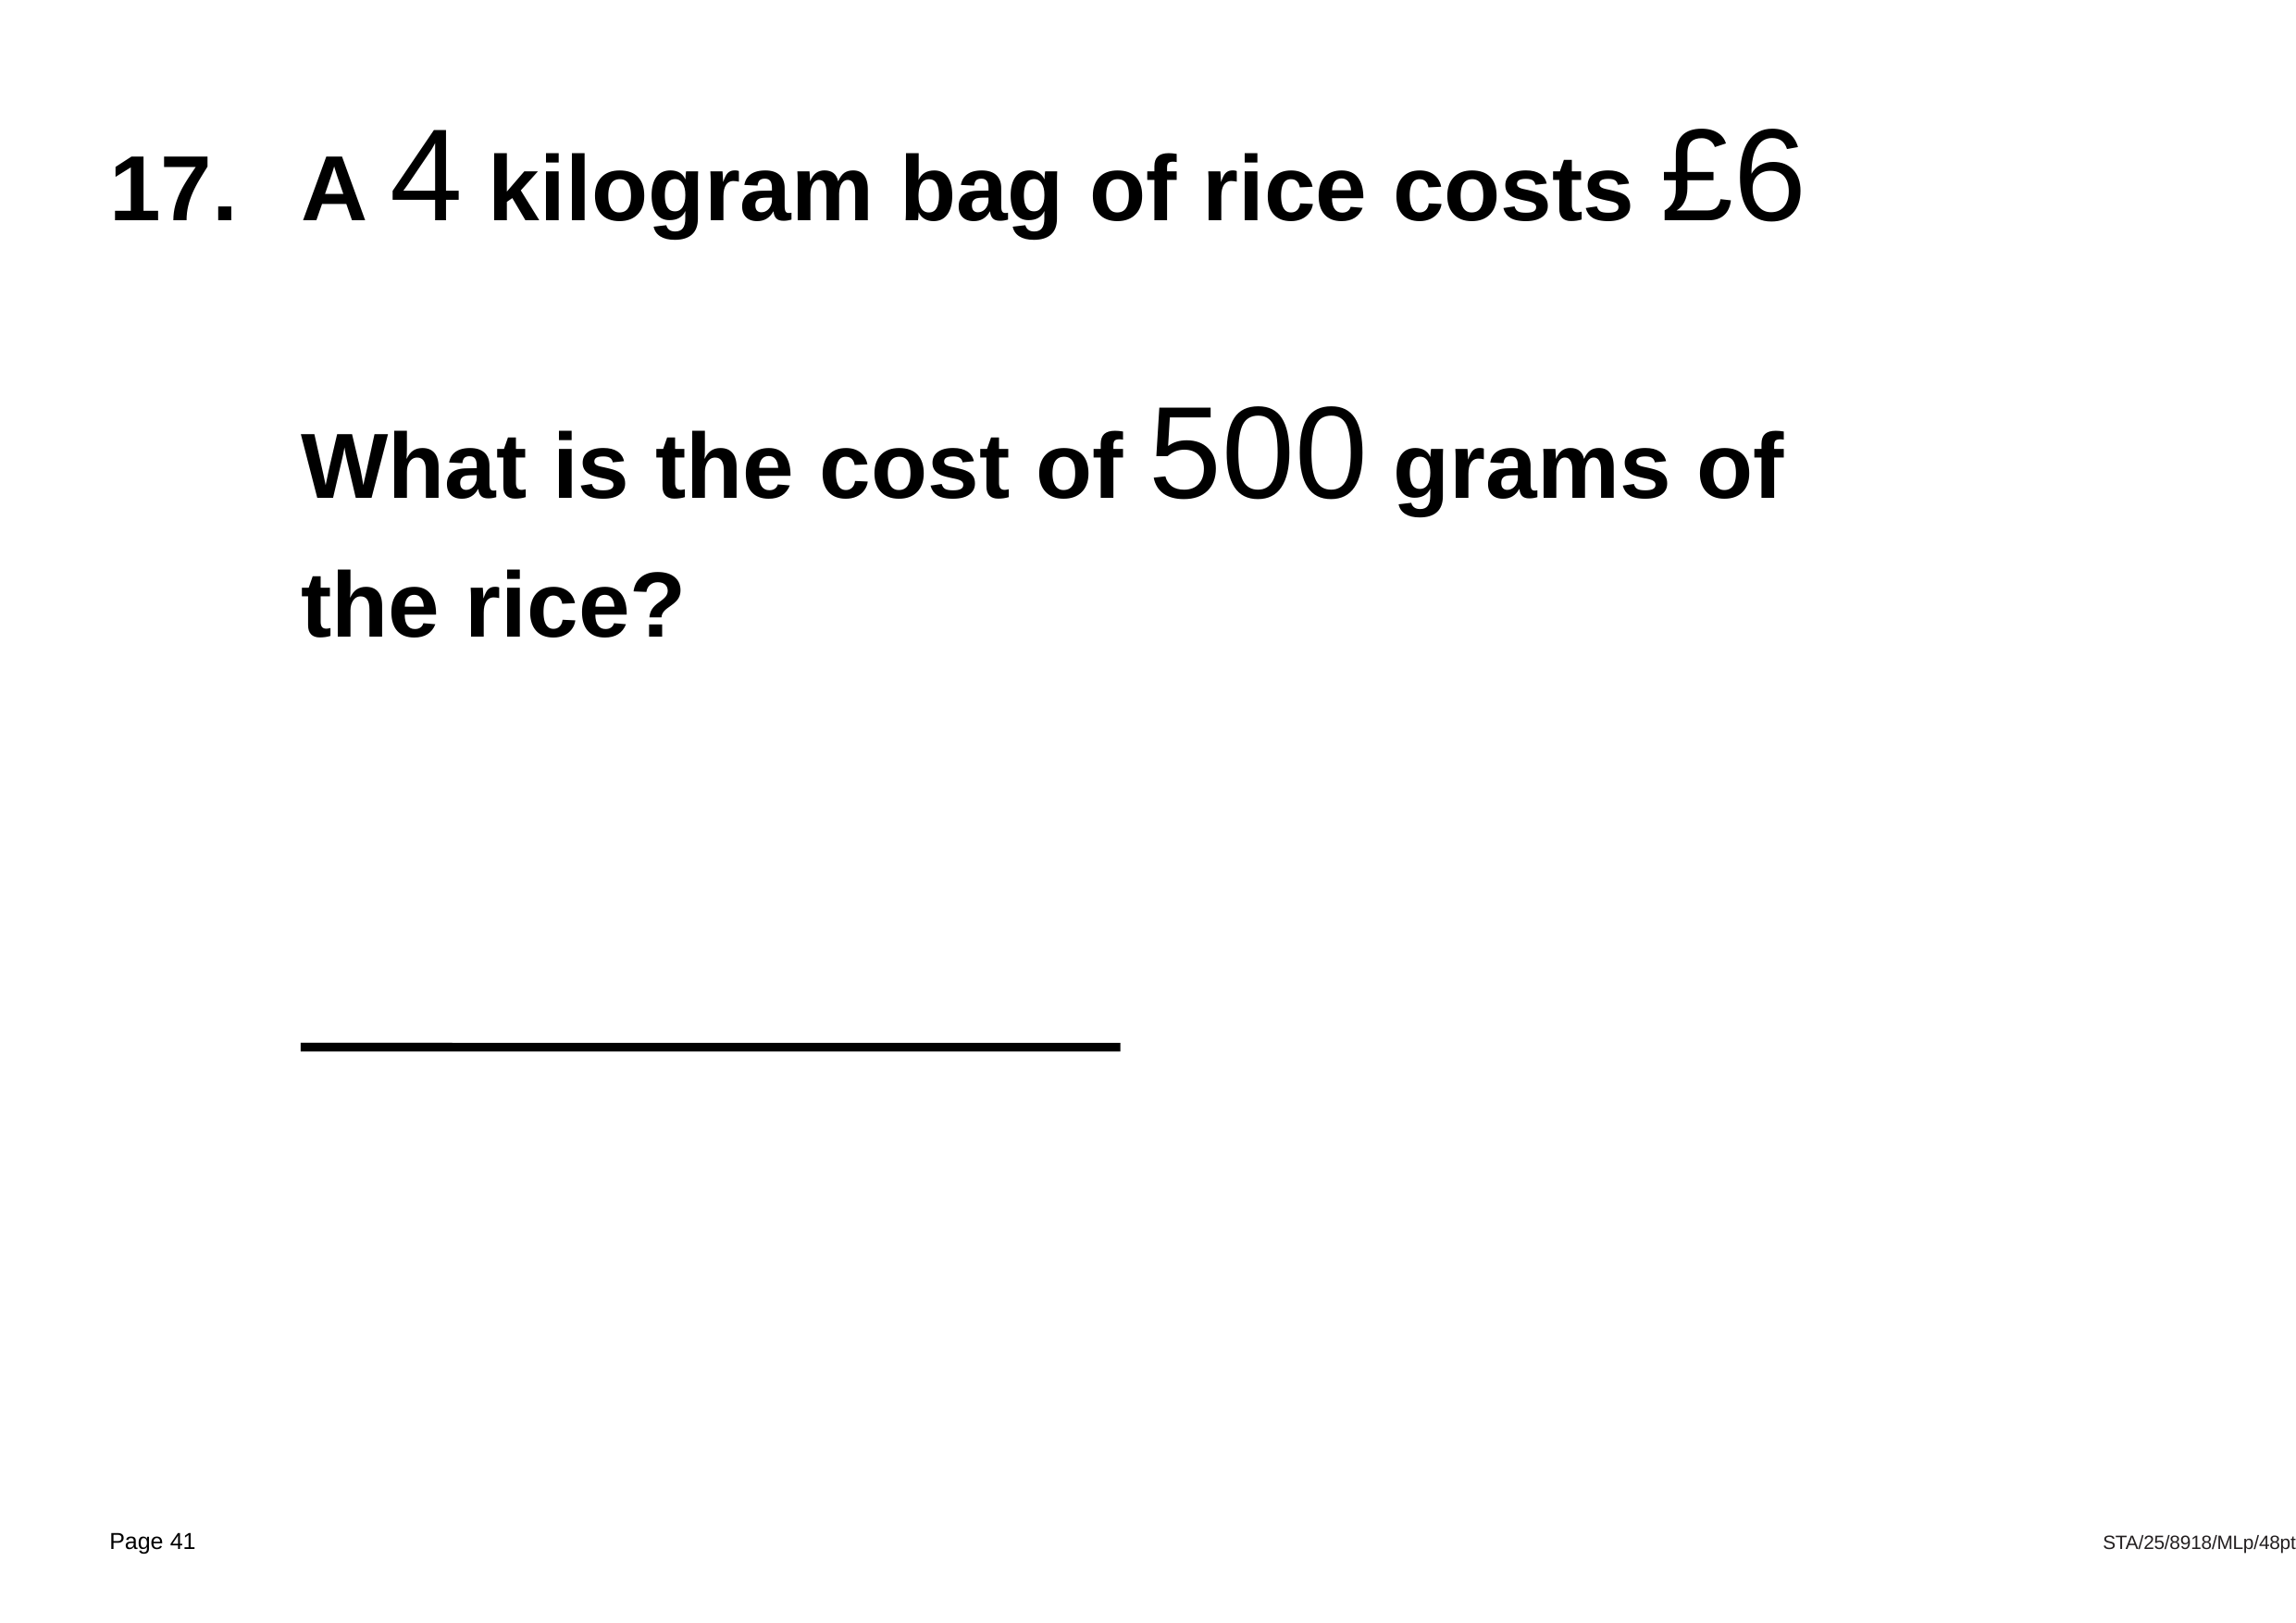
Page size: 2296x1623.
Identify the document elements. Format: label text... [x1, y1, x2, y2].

text A 4 kilogram bag of rice costs £6 [109, 109, 2186, 248]
text What is the cost of 500 grams of the rice? [301, 387, 2186, 664]
